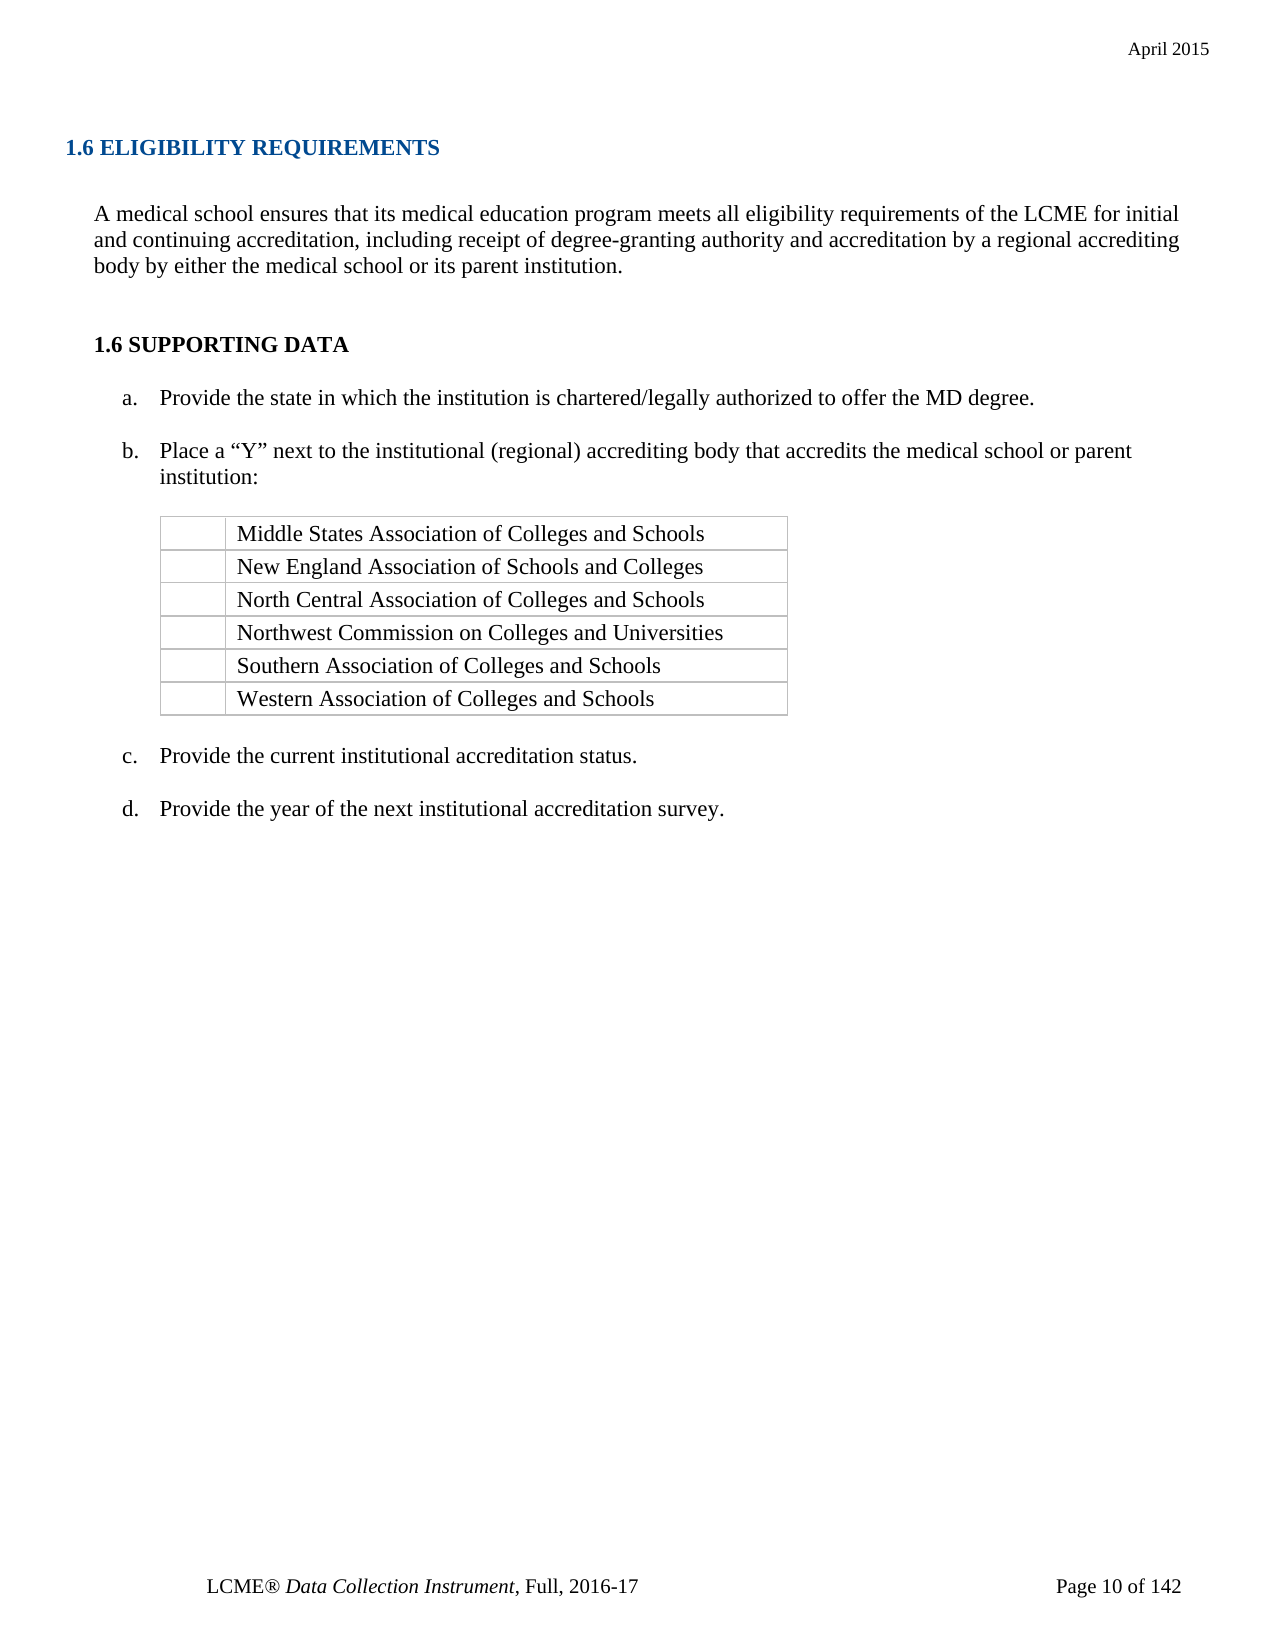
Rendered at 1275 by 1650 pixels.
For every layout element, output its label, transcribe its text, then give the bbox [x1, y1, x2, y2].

list Place a “Y” next to the institutional (regional) accrediting body that accredits the medical school or parent institution: [122, 437, 1181, 489]
table_cell [161, 551, 225, 582]
table_cell Western Association of Colleges and Schools [226, 683, 787, 714]
table_cell [161, 583, 225, 615]
text 1.6 SUPPORTING DATA [94, 331, 1181, 358]
table_cell [161, 617, 225, 648]
table_header Middle States Association of Colleges and Schools [226, 517, 787, 549]
subtitle Provide the year of the next institutional accreditation survey. [122, 794, 1181, 821]
table_cell North Central Association of Colleges and Schools [226, 583, 787, 615]
text A medical school ensures that its medical education program meets all eligibility requirements of the LCME for initial and continuing accreditation, including receipt of degree-granting authority and accreditation by a regional accrediting body by either the medical school or its parent institution. [94, 199, 1181, 279]
table_cell Northwest Commission on Colleges and Universities [226, 617, 787, 648]
table_cell [161, 650, 225, 681]
subtitle Provide the current institutional accreditation status. [122, 742, 1181, 768]
table_cell New England Association of Schools and Colleges [226, 551, 787, 582]
table_header [161, 517, 225, 549]
subtitle 1.6 ELIGIBILITY REQUIREMENTS [65, 134, 1219, 161]
table_cell Southern Association of Colleges and Schools [226, 650, 787, 681]
table_cell [161, 683, 225, 714]
subtitle Provide the state in which the institution is chartered/legally authorized to offer the MD degree. [122, 384, 1181, 410]
